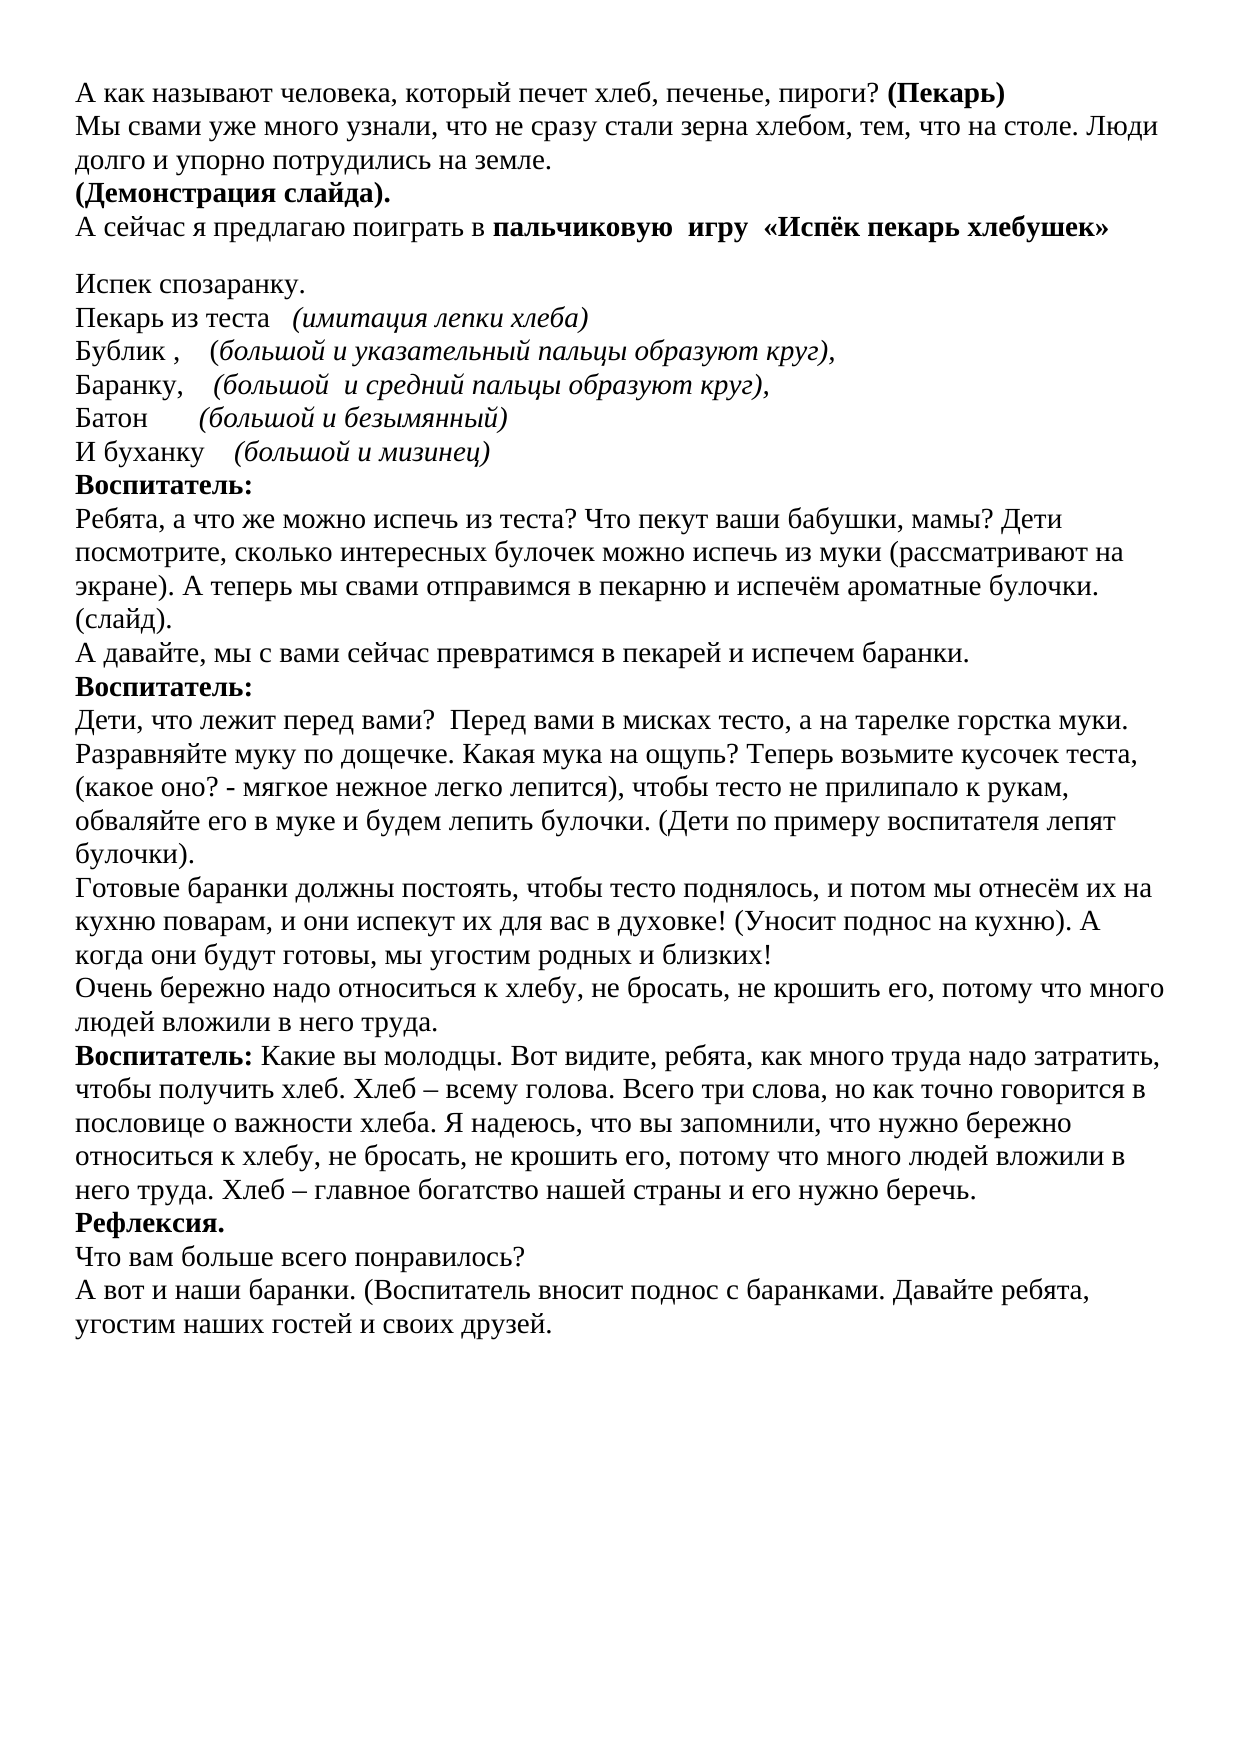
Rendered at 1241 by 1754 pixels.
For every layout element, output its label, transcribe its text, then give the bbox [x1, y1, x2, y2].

text А как называют человека, который печет хлеб, печенье, пироги? (Пекарь) Мы свами уже много узнали, что не сразу стали зерна хлебом, тем, что на столе. Люди долго и упорно потрудились на земле. (Демонстрация слайда). А сейчас я предлагаю поиграть в пальчиковую игру «Испёк пекарь хлебушек» [75, 75, 1165, 243]
text Пекарь из теста (имитация лепки хлеба) [75, 300, 1165, 333]
text И буханку (большой и мизинец) [75, 434, 1165, 467]
text Бублик , (большой и указательный пальцы образуют круг), [75, 333, 1165, 367]
text Батон (большой и безымянный) [75, 400, 1165, 434]
text Что вам больше всего понравилось? [75, 1239, 1165, 1272]
text Испек спозаранку. [75, 266, 1165, 300]
text Баранку, (большой и средний пальцы образуют круг), [75, 367, 1165, 400]
text Воспитатель: Ребята, а что же можно испечь из теста? Что пекут ваши бабушки, мамы? Дети посмотрите, сколько интересных булочек можно испечь из муки (рассматривают на экране). А теперь мы свами отправимся в пекарню и испечём ароматные булочки. (слайд). А давайте, мы с вами сейчас превратимся в пекарей и испечем баранки. Воспитатель: Дети, что лежит перед вами? Перед вами в мисках тесто, а на тарелке горстка муки. Разравняйте муку по дощечке. Какая мука на ощупь? Теперь возьмите кусочек теста, (какое оно? - мягкое нежное легко лепится), чтобы тесто не прилипало к рукам, обваляйте его в муке и будем лепить булочки. (Дети по примеру воспитателя лепят булочки). Готовые баранки должны постоять, чтобы тесто поднялось, и потом мы отнесём их на кухню поварам, и они испекут их для вас в духовке! (Уносит поднос на кухню). А когда они будут готовы, мы угостим родных и близких! Очень бережно надо относиться к хлебу, не бросать, не крошить его, потому что много людей вложили в него труда. Воспитатель: Какие вы молодцы. Вот видите, ребята, как много труда надо затратить, чтобы получить хлеб. Хлеб – всему голова. Всего три слова, но как точно говорится в пословице о важности хлеба. Я надеюсь, что вы запомнили, что нужно бережно относиться к хлебу, не бросать, не крошить его, потому что много людей вложили в него труда. Хлеб – главное богатство нашей страны и его нужно беречь. [75, 467, 1165, 1205]
text Рефлексия. [75, 1205, 1165, 1239]
text А вот и наши баранки. (Воспитатель вносит поднос с баранками. Давайте ребята, угостим наших гостей и своих друзей. [75, 1272, 1165, 1339]
